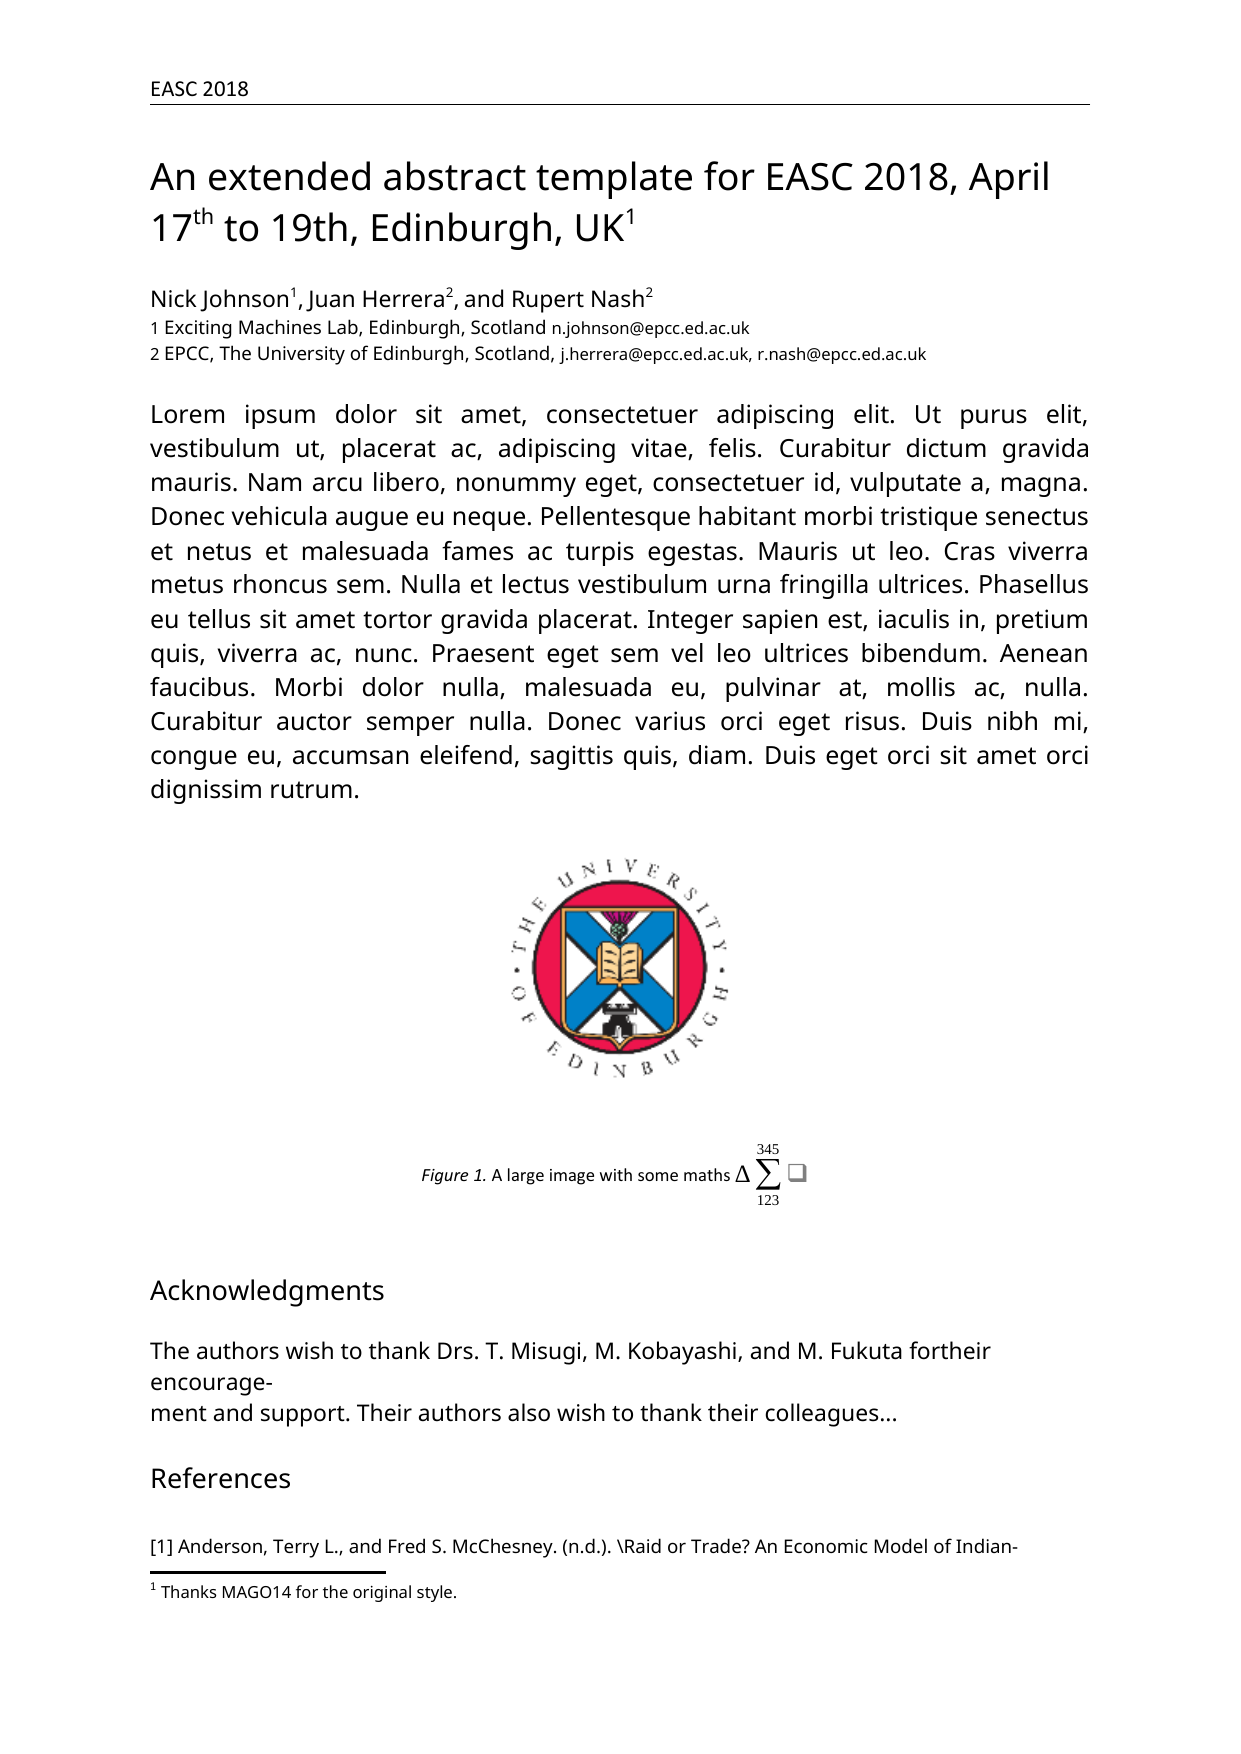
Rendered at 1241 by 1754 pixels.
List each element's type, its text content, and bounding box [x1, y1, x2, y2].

text ment and support. Their authors also wish to thank their colleagues... [150, 1397, 1090, 1428]
text An extended abstract template for EASC 2018, April 17th to 19th, Edinburgh, UK [150, 150, 1090, 252]
text 1 Exciting Machines Lab, Edinburgh, Scotland n.johnson@epcc.ed.ac.uk [150, 314, 1090, 340]
text Nick Johnson1, Juan Herrera2, and Rupert Nash2 [150, 283, 1090, 314]
text The authors wish to thank Drs. T. Misugi, M. Kobayashi, and M. Fukuta fortheir encourage- [150, 1334, 1090, 1397]
text 2 EPCC, The University of Edinburgh, Scotland, j.herrera@epcc.ed.ac.uk, r.nash@epcc.ed.ac.uk [150, 340, 1090, 366]
text Acknowledgments [150, 1271, 1090, 1308]
text Lorem ipsum dolor sit amet, consectetuer adipiscing elit. Ut purus elit, vestibulum ut, placerat ac, adipiscing vitae, felis. Curabitur dictum gravida mauris. Nam arcu libero, nonummy eget, consectetuer id, vulputate a, magna. Donec vehicula augue eu neque. Pellentesque habitant morbi tristique senectus et netus et malesuada fames ac turpis egestas. Mauris ut leo. Cras viverra metus rhoncus sem. Nulla et lectus vestibulum urna fringilla ultrices. Phasellus eu tellus sit amet tortor gravida placerat. Integer sapien est, iaculis in, pretium quis, viverra ac, nunc. Praesent eget sem vel leo ultrices bibendum. Aenean faucibus. Morbi dolor nulla, malesuada eu, pulvinar at, mollis ac, nulla. Curabitur auctor semper nulla. Donec varius orci eget risus. Duis nibh mi, congue eu, accumsan eleifend, sagittis quis, diam. Duis eget orci sit amet orci dignissim rutrum. [150, 397, 1090, 806]
text [1] Anderson, Terry L., and Fred S. McChesney. (n.d.). \Raid or Trade? An Economic Model of Indian- [150, 1533, 1090, 1559]
picture [457, 805, 783, 1131]
text References [150, 1459, 1090, 1496]
